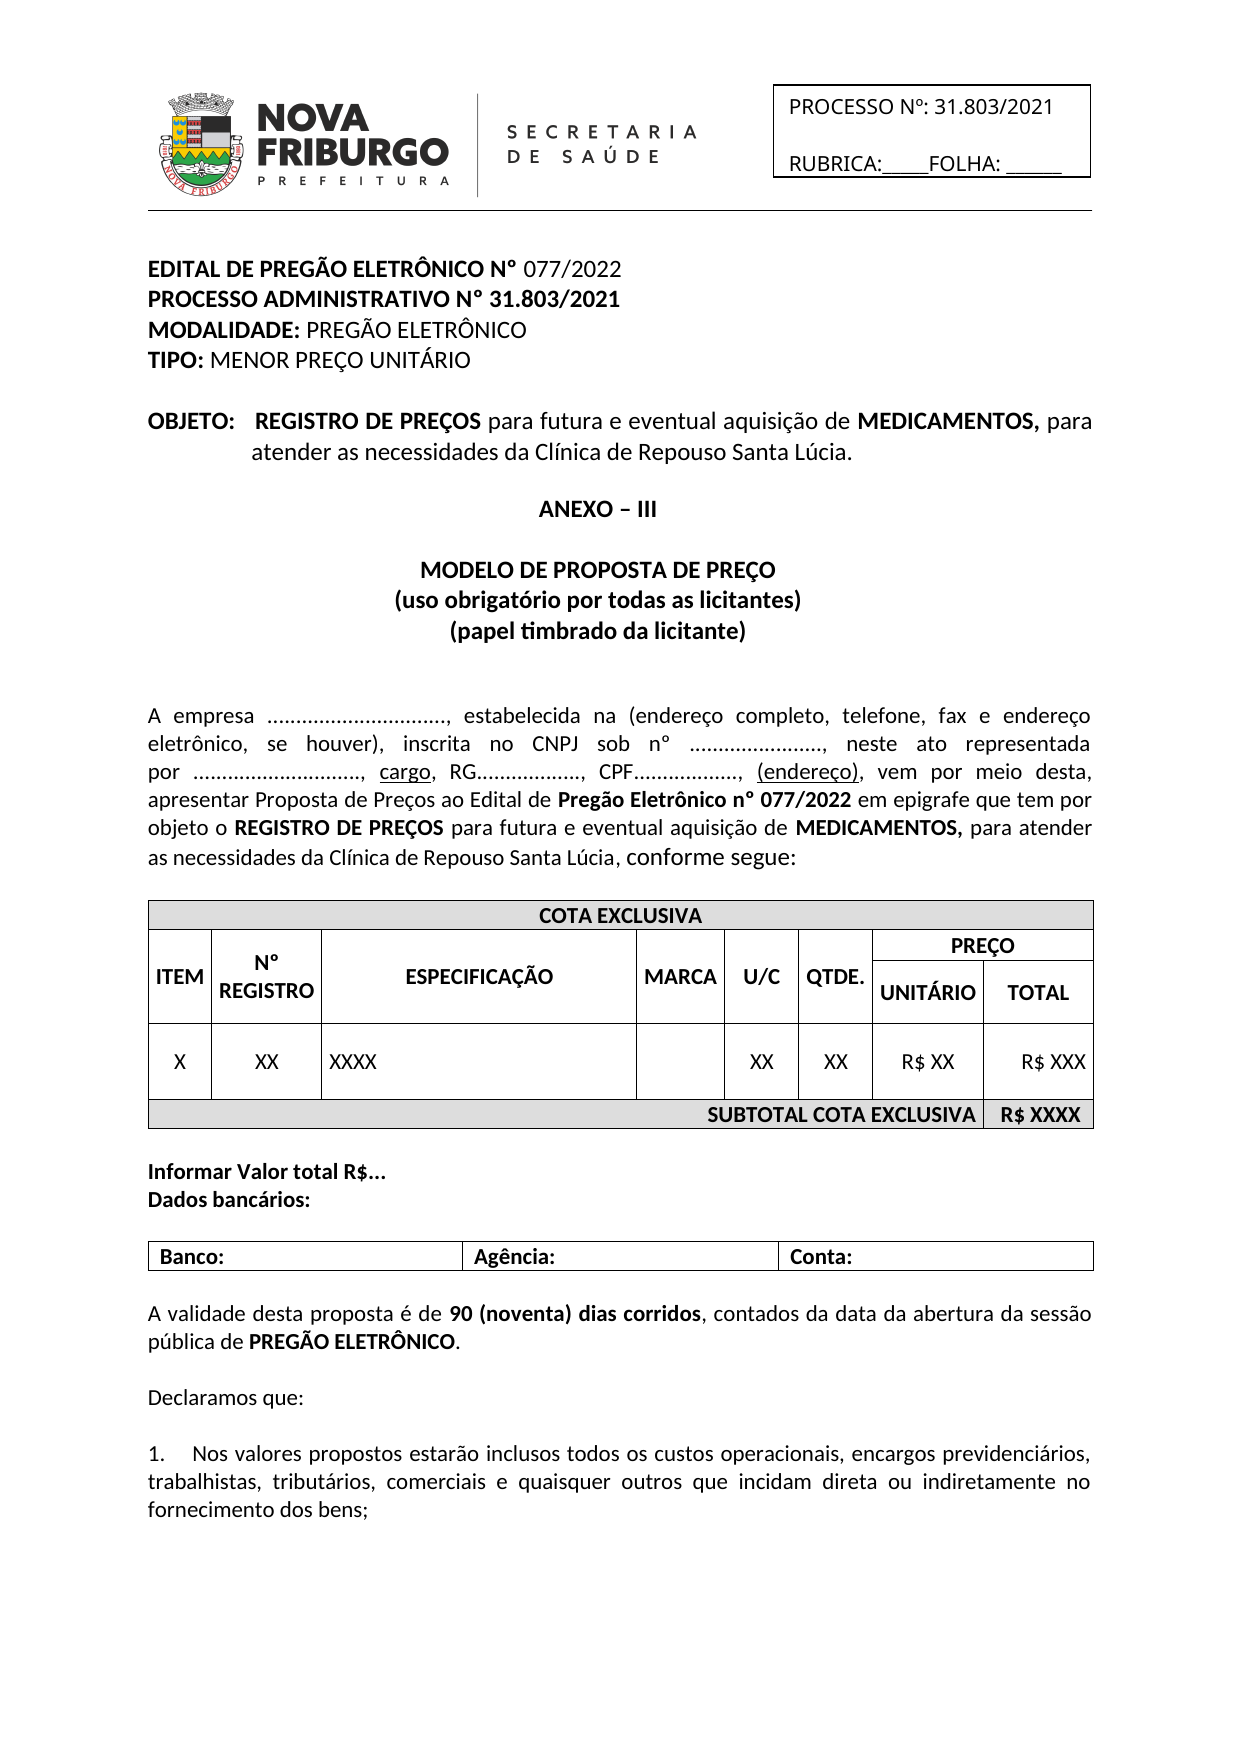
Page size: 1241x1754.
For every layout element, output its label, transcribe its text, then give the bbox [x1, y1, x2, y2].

table_cell TOTAL [984, 961, 1093, 1023]
table_cell XX [725, 1024, 798, 1099]
picture [147, 83, 712, 209]
text MODALIDADE: PREGÃO ELETRÔNICO [148, 314, 1092, 344]
text TIPO: MENOR PREÇO UNITÁRIO [148, 344, 1092, 375]
table_cell U/C [725, 930, 798, 1023]
table_header COTA EXCLUSIVA [149, 901, 1093, 929]
text (uso obrigatório por todas as licitantes) [103, 584, 1092, 615]
table_cell QTDE. [799, 930, 872, 1023]
table_cell R$ XXX [984, 1024, 1093, 1099]
text Modelo de proposta DE PREÇO [103, 554, 1092, 584]
text ANEXO – III [103, 493, 1092, 523]
list Nos valores propostos estarão inclusos todos os custos operacionais, encargos previdenciários, trabalhistas, tributários, comerciais e quaisquer outros que incidam direta ou indiretamente no fornecimento dos bens; [148, 1439, 1092, 1523]
text Informar Valor total R$... [148, 1157, 1092, 1185]
table_header Banco: [149, 1242, 462, 1270]
table_cell UNITÁRIO [873, 961, 983, 1023]
table_header Agência: [463, 1242, 778, 1270]
text PROCESSO ADMINISTRATIVO Nº 31.803/2021 [148, 283, 1092, 314]
table_cell R$ XX [873, 1024, 983, 1099]
table_cell XX [212, 1024, 321, 1099]
table_cell [637, 1024, 724, 1099]
table_header Conta: [779, 1242, 1093, 1270]
text OBJETO: REGISTRO DE PREÇOS para futura e eventual aquisição de MEDICAMENTOS, para atender as necessidades da Clínica de Repouso Santa Lúcia. [148, 405, 1092, 466]
text Dados bancários: [148, 1185, 1092, 1213]
text Declaramos que: [148, 1383, 1092, 1411]
table_cell MARCA [637, 930, 724, 1023]
table_cell PREÇO [873, 930, 1093, 960]
table_cell XXXX [322, 1024, 636, 1099]
table_cell XX [799, 1024, 872, 1099]
text EDITAL DE PREGÃO ELETRÔNICO Nº 077/2022 [148, 253, 1092, 283]
text (papel timbrado da licitante) [103, 615, 1092, 645]
table_cell X [149, 1024, 211, 1099]
text A empresa ..............................., estabelecida na (endereço completo, telefone, fax e endereço eletrônico, se houver), inscrita no CNPJ sob nº ......................., neste ato representada por ............................., cargo, RG.................., CPF.................., (endereço), vem por meio desta, apresentar Proposta de Preços ao Edital de Pregão Eletrônico nº 077/2022 em epigrafe que tem por objeto o REGISTRO DE PREÇOS para futura e eventual aquisição de MEDICAMENTOS, para atender as necessidades da Clínica de Repouso Santa Lúcia, conforme segue: [148, 701, 1092, 872]
table_cell ESPECIFICAÇÃO [322, 930, 636, 1023]
table_cell SUBTOTAL COTA EXCLUSIVA [149, 1100, 983, 1128]
table_cell Nº REGISTRO [212, 930, 321, 1023]
table_cell ITEM [149, 930, 211, 1023]
table_cell R$ XXXX [984, 1100, 1093, 1128]
text A validade desta proposta é de 90 (noventa) dias corridos, contados da data da abertura da sessão pública de PREGÃO ELETRÔNICO. [148, 1299, 1092, 1355]
